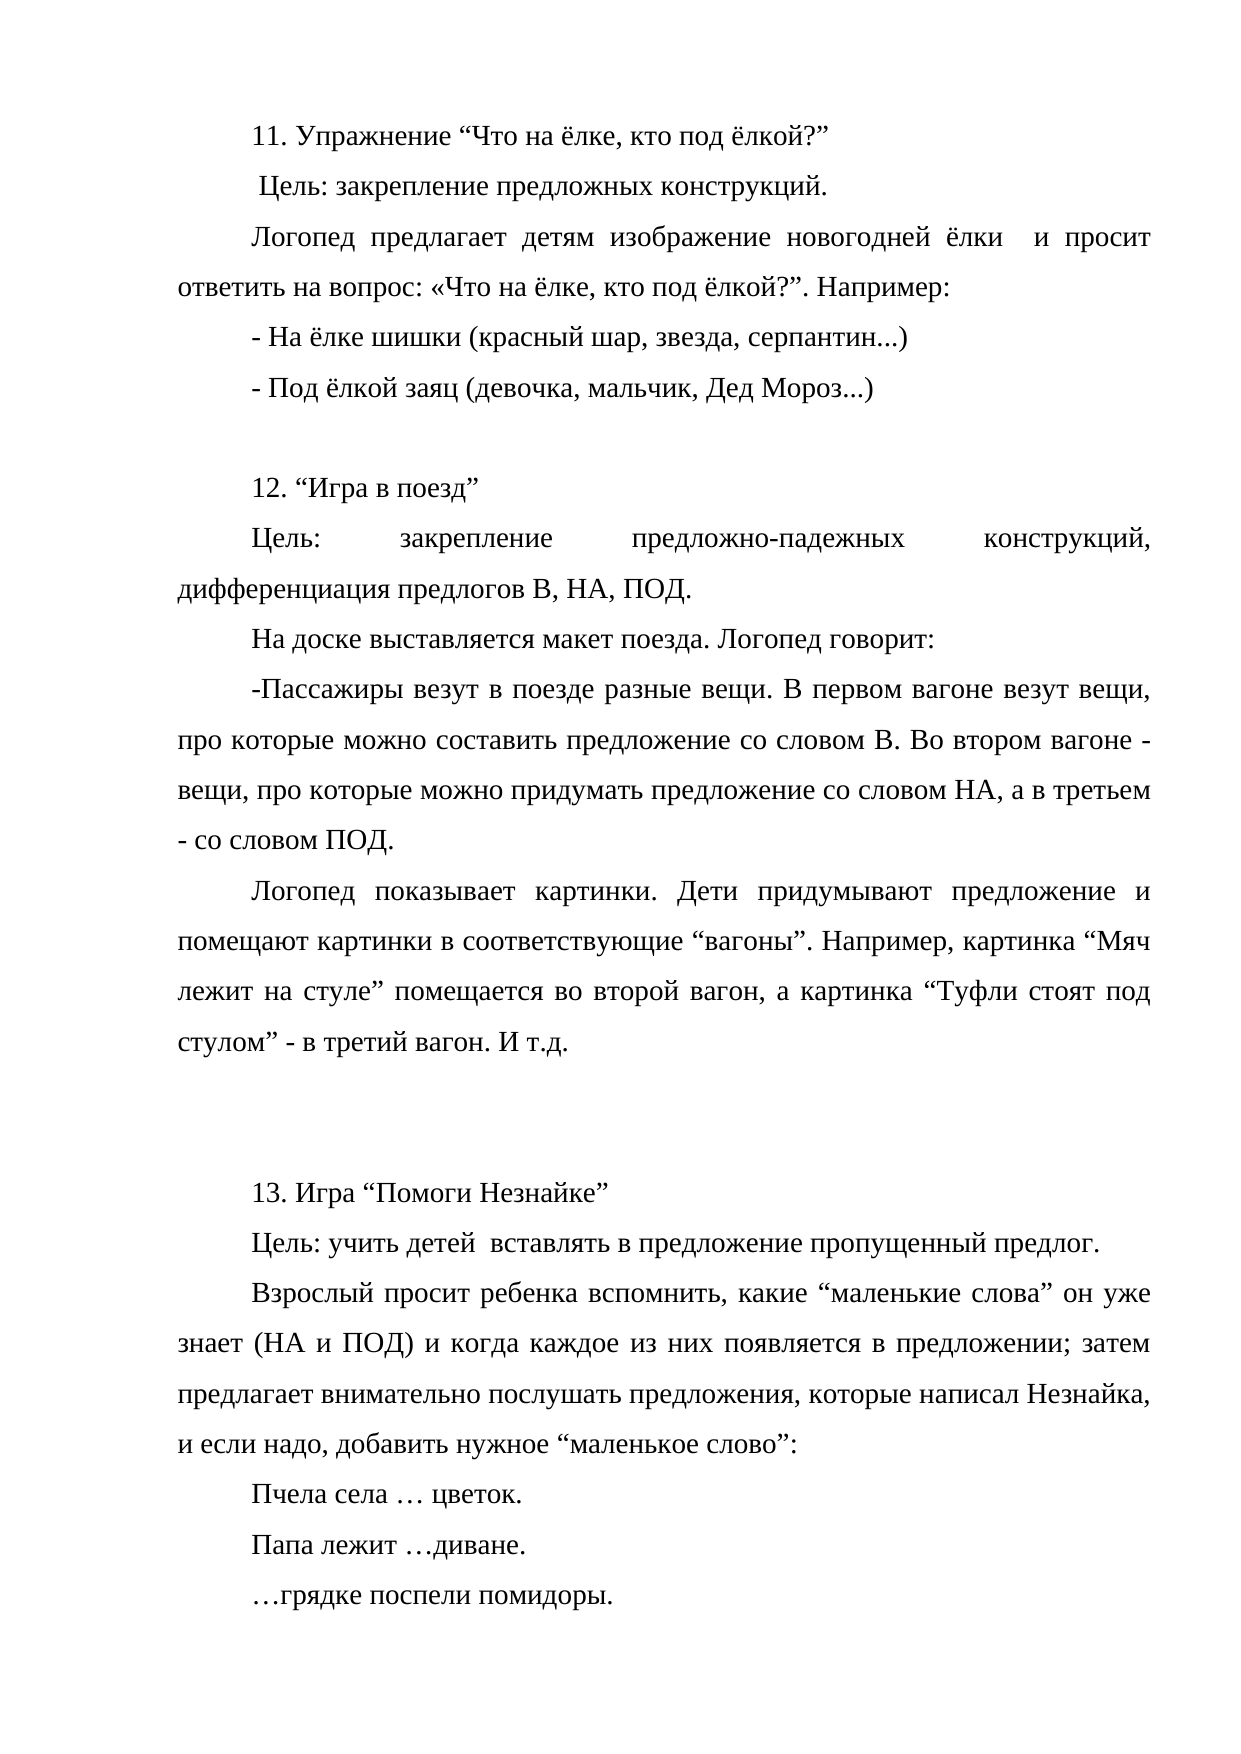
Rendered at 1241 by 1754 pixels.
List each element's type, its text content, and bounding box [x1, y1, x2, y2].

text 13. Игра “Помоги Незнайке” [177, 1175, 1152, 1208]
text Цель: закрепление предложных конструкций. [177, 168, 1152, 202]
text На доске выставляется макет поезда. Логопед говорит: [177, 621, 1152, 655]
text Пчела села … цветок. [177, 1477, 1152, 1510]
text Папа лежит …диване. [177, 1527, 1152, 1560]
text Логопед предлагает детям изображение новогодней ёлки и просит ответить на вопрос: «Что на ёлке, кто под ёлкой?”. Например: [177, 219, 1152, 303]
text 12. “Игра в поезд” [177, 470, 1152, 504]
text Взрослый просит ребенка вспомнить, какие “маленькие слова” он уже знает (НА и ПОД) и когда каждое из них появляется в предложении; затем предлагает внимательно послушать предложения, которые написал Незнайка, и если надо, добавить нужное “маленькое слово”: [177, 1275, 1152, 1460]
text - Под ёлкой заяц (девочка, мальчик, Дед Мороз...) [177, 370, 1152, 403]
text - На ёлке шишки (красный шар, звезда, серпантин...) [177, 319, 1152, 353]
text Цель: учить детей вставлять в предложение пропущенный предлог. [177, 1225, 1152, 1258]
text …грядке поспели помидоры. [177, 1577, 1152, 1611]
text Цель: закрепление предложно-падежных конструкций, дифференциация предлогов В, НА, ПОД. [177, 521, 1152, 604]
text 11. Упражнение “Что на ёлке, кто под ёлкой?” [177, 118, 1152, 152]
text -Пассажиры везут в поезде разные вещи. В первом вагоне везут вещи, про которые можно составить предложение со словом В. Во втором вагоне - вещи, про которые можно придумать предложение со словом НА, а в третьем - со словом ПОД. [177, 672, 1152, 856]
text Логопед показывает картинки. Дети придумывают предложение и помещают картинки в соответствующие “вагоны”. Например, картинка “Мяч лежит на стуле” помещается во второй вагон, а картинка “Туфли стоят под стулом” - в третий вагон. И т.д. [177, 873, 1152, 1057]
